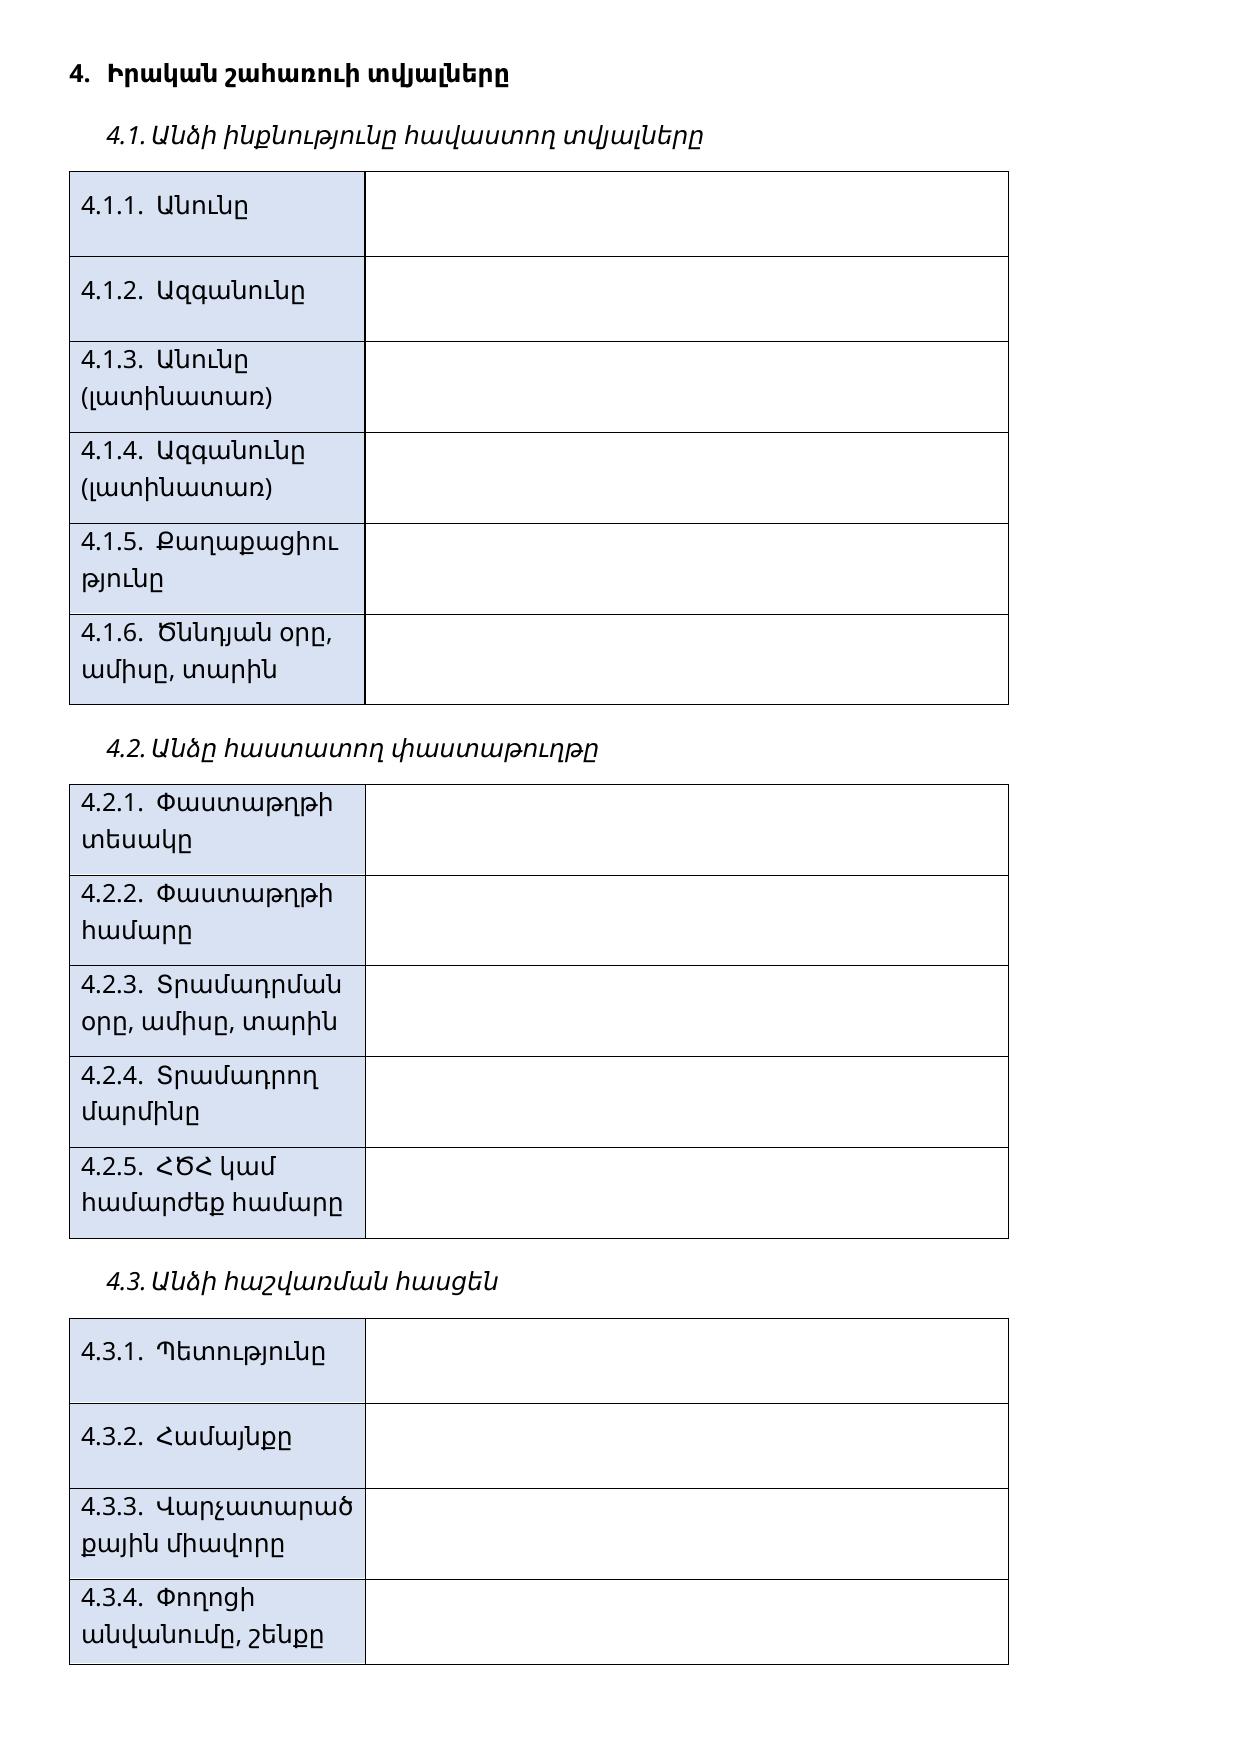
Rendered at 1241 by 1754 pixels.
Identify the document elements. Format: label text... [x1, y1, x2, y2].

table_header [366, 172, 1008, 256]
table_header Անունը [70, 172, 364, 256]
table_header [366, 785, 1008, 874]
table_cell [366, 1148, 1008, 1238]
table_cell [366, 876, 1008, 965]
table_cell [70, 1580, 365, 1663]
table_cell Քաղաքացիությունը [70, 524, 364, 613]
table_cell [366, 1057, 1008, 1147]
table_cell Անունը (լատինատառ) [70, 342, 364, 432]
table_cell Համայնքը [70, 1404, 365, 1488]
table_cell Փաստաթղթի համարը [70, 876, 365, 965]
table_cell [366, 342, 1008, 432]
table_cell [366, 524, 1008, 613]
table_cell Ծննդյան օրը, ամիսը, տարին [70, 615, 364, 704]
list Անձը հաստատող փաստաթուղթը [106, 730, 1152, 764]
table_cell [366, 1580, 1008, 1663]
table_header [366, 1319, 1008, 1402]
table_cell [366, 1404, 1008, 1488]
table_cell [366, 615, 1008, 704]
table_cell Ազգանունը [70, 257, 364, 341]
table_cell [366, 433, 1008, 523]
list Իրական շահառուի տվյալները [69, 56, 1152, 89]
table_cell Ազգանունը (լատինատառ) [70, 433, 364, 523]
table_cell [366, 257, 1008, 341]
table_cell Տրամադրման օրը, ամիսը, տարին [70, 966, 365, 1056]
table_cell Վարչատարածքային միավորը [70, 1489, 365, 1578]
table_cell [366, 966, 1008, 1056]
table_cell ՀԾՀ կամ համարժեք համարը [70, 1148, 365, 1238]
table_cell Տրամադրող մարմինը [70, 1057, 365, 1147]
list Անձի ինքնությունը հավաստող տվյալները [106, 117, 1152, 151]
table_header Պետությունը [70, 1319, 365, 1402]
table_cell [366, 1489, 1008, 1578]
table_header Փաստաթղթի տեսակը [70, 785, 365, 874]
list Անձի հաշվառման հասցեն [106, 1264, 1152, 1298]
